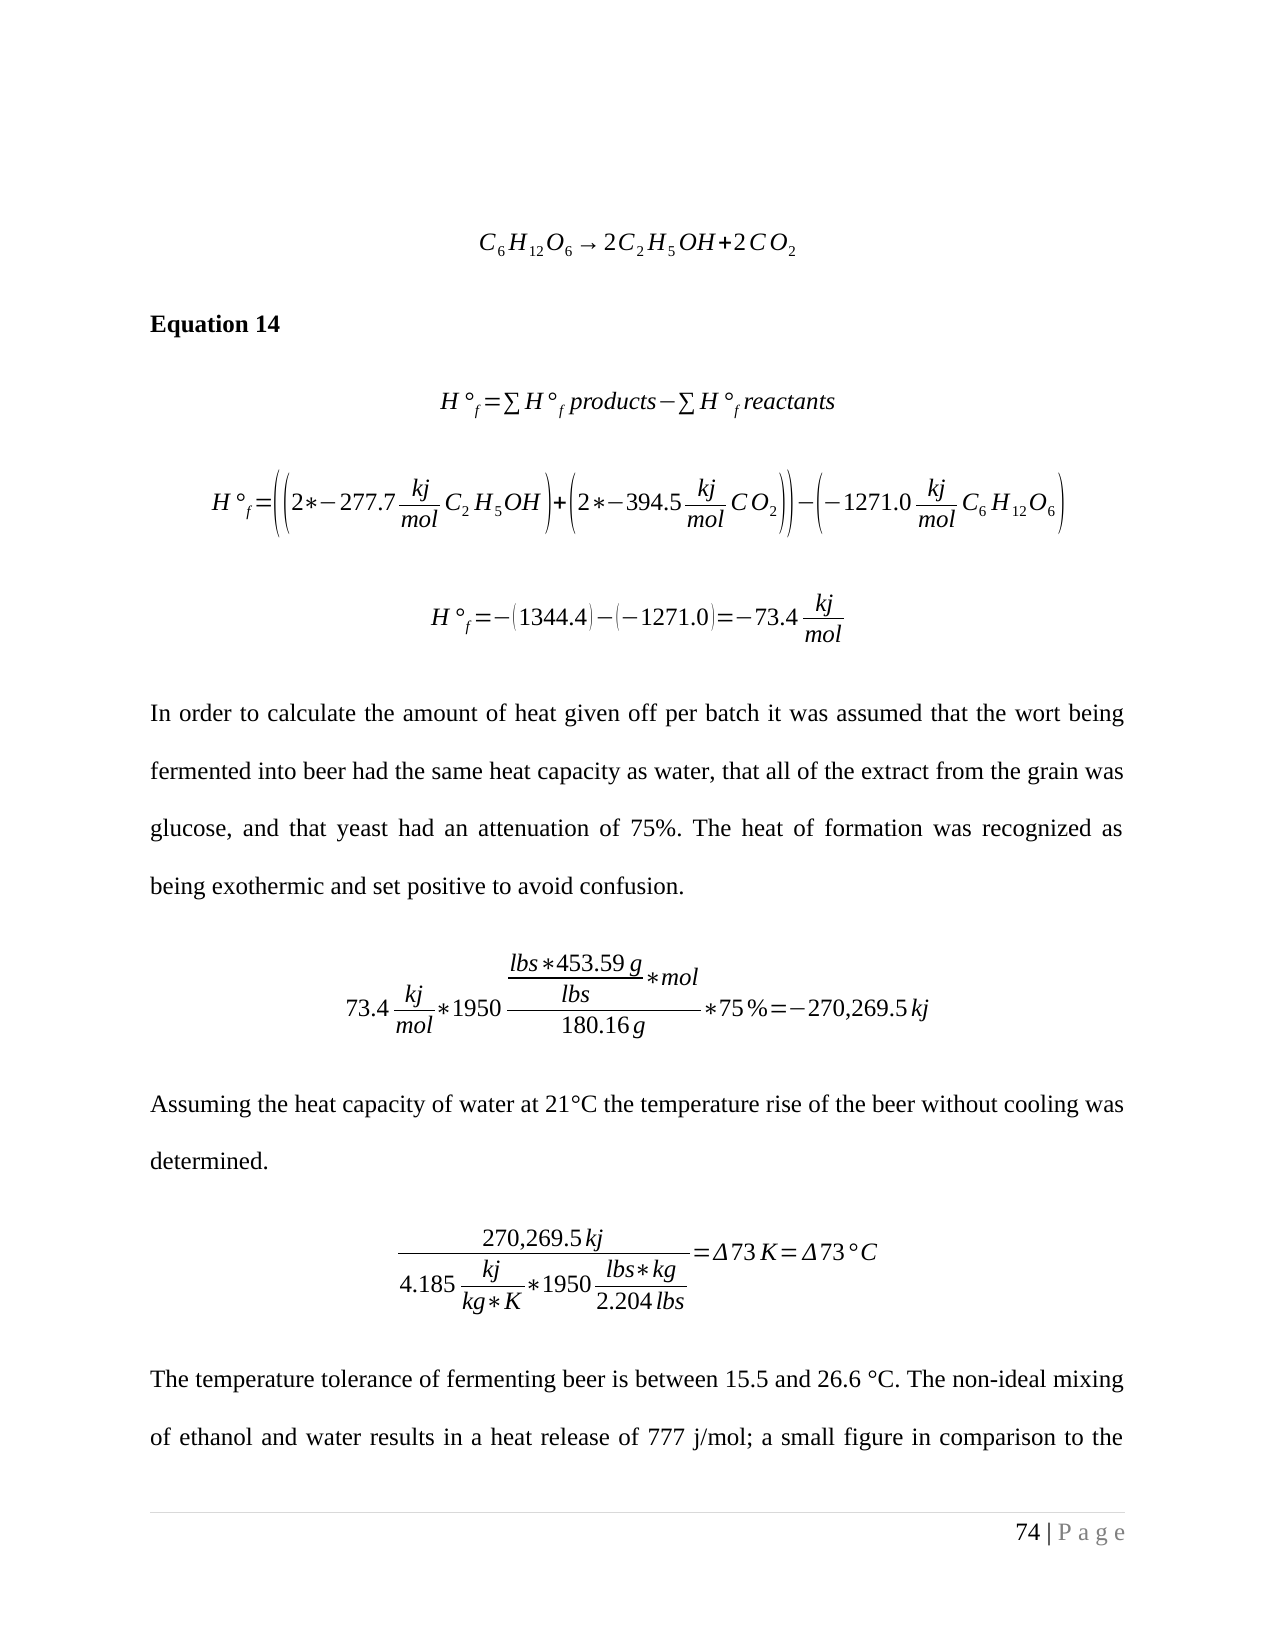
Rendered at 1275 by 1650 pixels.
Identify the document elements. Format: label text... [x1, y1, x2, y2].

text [150, 1364, 1125, 1451]
text In order to calculate the amount of heat given off per batch it was assumed that the wort being fermented into beer had the same heat capacity as water, that all of the extract from the grain was glucose, and that yeast had an attenuation of 75%. The heat of formation was recognized as being exothermic and set positive to avoid confusion. [150, 698, 1125, 899]
text Assuming the heat capacity of water at 21°C the temperature rise of the beer without cooling was determined. [150, 1089, 1125, 1175]
